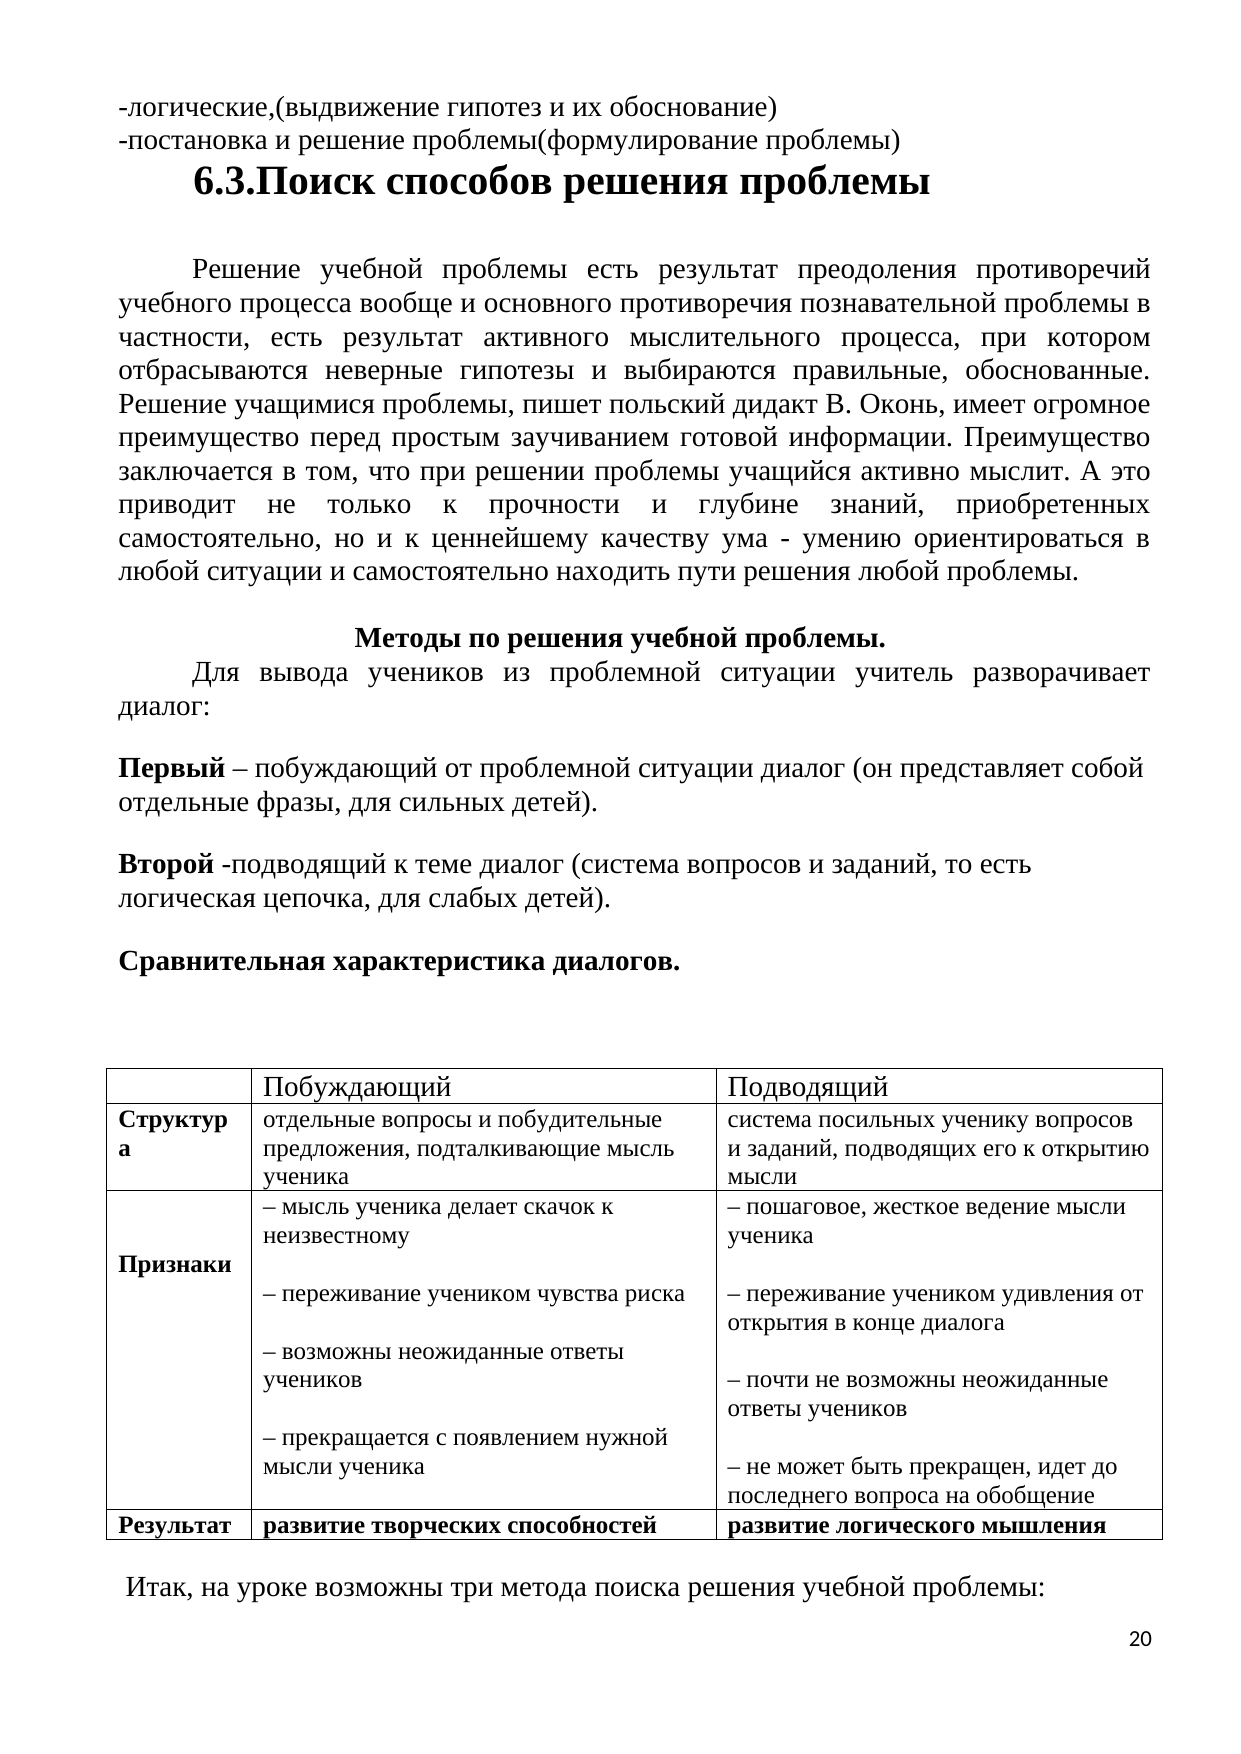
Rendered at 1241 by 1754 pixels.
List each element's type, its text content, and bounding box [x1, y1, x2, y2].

table_cell Структура [107, 1104, 251, 1190]
text Для вывода учеников из проблемной ситуации учитель разворачивает диалог: [118, 654, 1152, 721]
table_cell – пошаговое, жесткое ведение мысли ученика – переживание учеником удивления от открытия в конце диалога – почти не возможны неожиданные ответы учеников – не может быть прекращен, идет до последнего вопроса на обобщение [717, 1191, 1162, 1509]
table_cell Признаки [107, 1191, 251, 1509]
text 6.3.Поиск способов решения проблемы [193, 156, 1152, 204]
text Второй -подводящий к теме диалог (система вопросов и заданий, то есть логическая цепочка, для слабых детей). [118, 847, 1152, 914]
text Решение учебной проблемы есть результат преодоления противоречий учебного процесса вообще и основного противоречия познавательной проблемы в частности, есть результат активного мыслительного процесса, при котором отбрасываются неверные гипотезы и выбираются правильные, обоснованные. Решение учащимися проблемы, пишет польский дидакт В. Оконь, имеет огромное преимущество перед простым заучиванием готовой информации. Преимущество заключается в том, что при решении проблемы учащийся активно мыслит. А это приводит не только к прочности и глубине знаний, приобретенных самостоятельно, но и к ценнейшему качеству ума - умению ориентироваться в любой ситуации и самостоятельно находить пути решения любой проблемы. [118, 252, 1152, 587]
text Первый – побуждающий от проблемной ситуации диалог (он представляет собой отдельные фразы, для сильных детей). [118, 750, 1152, 817]
text Сравнительная характеристика диалогов. [118, 943, 1152, 976]
text -логические,(выдвижение гипотез и их обоснование) [118, 89, 1152, 122]
table_header Побуждающий [252, 1069, 716, 1103]
table_cell отдельные вопросы и побудительные предложения, подталкивающие мысль ученика [252, 1104, 716, 1190]
text -постановка и решение проблемы(формулирование проблемы) [118, 122, 1152, 156]
table_header [107, 1069, 251, 1103]
table_cell развитие творческих способностей [252, 1510, 716, 1538]
table_cell система посильных ученику вопросов и заданий, подводящих его к открытию мысли [717, 1104, 1162, 1190]
text Итак, на уроке возможны три метода поиска решения учебной проблемы: [118, 1569, 1152, 1602]
table_cell – мысль ученика делает скачок к неизвестному – переживание учеником чувства риска – возможны неожиданные ответы учеников – прекращается с появлением нужной мысли ученика [252, 1191, 716, 1509]
text Методы по решения учебной проблемы. [118, 621, 1122, 654]
table_cell Результат [107, 1510, 251, 1538]
table_header Подводящий [717, 1069, 1162, 1103]
table_cell развитие логического мышления [717, 1510, 1162, 1538]
